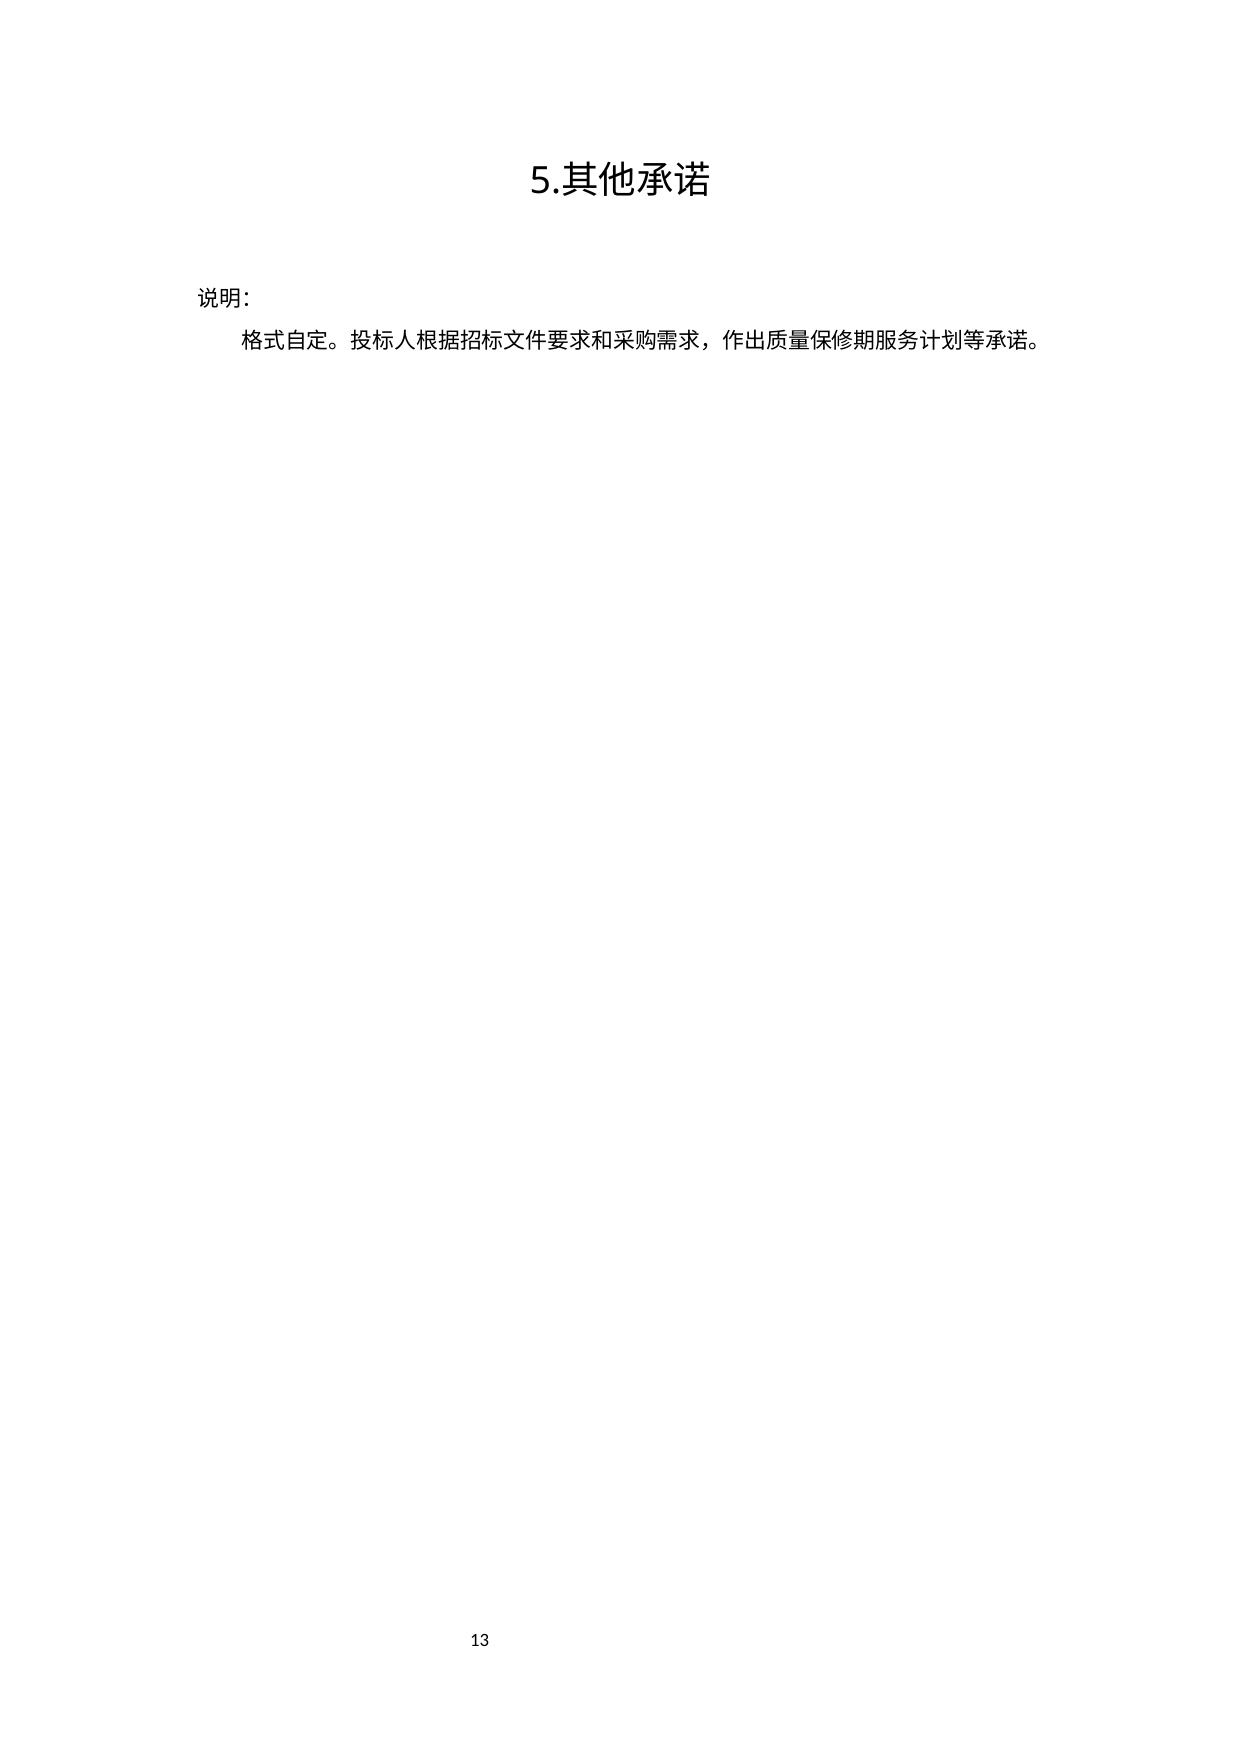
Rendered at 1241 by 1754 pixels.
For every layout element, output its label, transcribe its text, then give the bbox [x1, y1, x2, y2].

text 5.其他承诺 [153, 150, 1087, 204]
text 说明： [153, 273, 1087, 315]
text 格式自定。投标人根据招标文件要求和采购需求，作出质量保修期服务计划等承诺。 [153, 315, 1087, 357]
